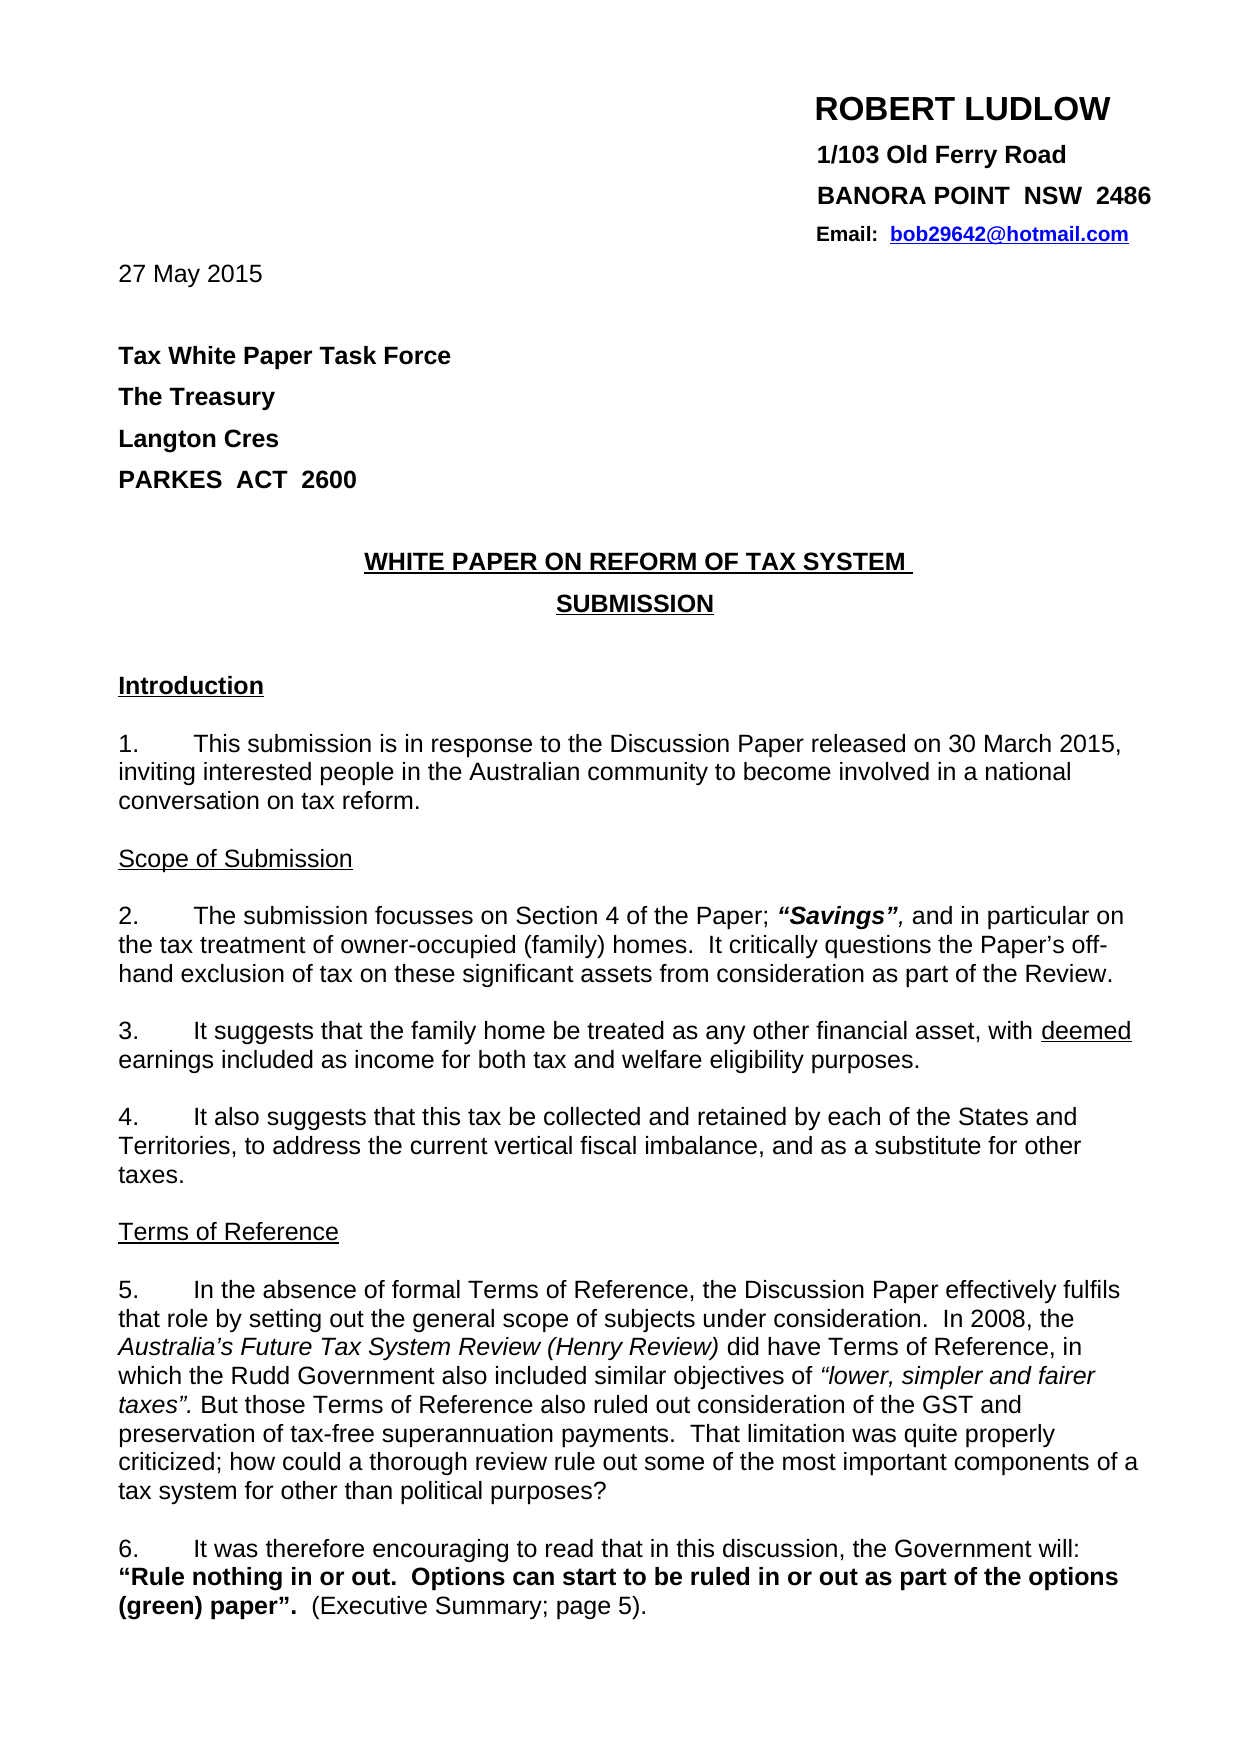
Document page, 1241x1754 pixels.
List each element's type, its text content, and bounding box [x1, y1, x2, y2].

text Introduction [118, 671, 1152, 700]
text The Treasury [118, 382, 1152, 411]
text Scope of Submission [118, 843, 1152, 872]
text 1. This submission is in response to the Discussion Paper released on 30 March 2015, inviting interested people in the Australian community to become involved in a national conversation on tax reform. [118, 728, 1152, 815]
text 2. The submission focusses on Section 4 of the Paper; “Savings”, and in particular on the tax treatment of owner-occupied (family) homes. It critically questions the Paper’s off-hand exclusion of tax on these significant assets from consideration as part of the Review. [118, 901, 1152, 987]
text 6. It was therefore encouraging to read that in this discussion, the Government will: “Rule nothing in or out. Options can start to be ruled in or out as part of the options (green) paper”. (Executive Summary; page 5). [118, 1533, 1152, 1620]
text 27 May 2015 [118, 258, 1152, 287]
text WHITE PAPER ON REFORM OF TAX SYSTEM [118, 547, 1152, 576]
text PARKES ACT 2600 [118, 465, 1152, 493]
text 5. In the absence of formal Terms of Reference, the Discussion Paper effectively fulfils that role by setting out the general scope of subjects under consideration. In 2008, the Australia’s Future Tax System Review (Henry Review) did have Terms of Reference, in which the Rudd Government also included similar objectives of “lower, simpler and fairer taxes”. But those Terms of Reference also ruled out consideration of the GST and preservation of tax-free superannuation payments. That limitation was quite properly criticized; how could a thorough review rule out some of the most important components of a tax system for other than political purposes? [118, 1275, 1152, 1505]
text Tax White Paper Task Force [118, 341, 1152, 370]
text Email: bob29642@hotmail.com [118, 222, 1152, 246]
text 4. It also suggests that this tax be collected and retained by each of the States and Territories, to address the current vertical fiscal imbalance, and as a substitute for other taxes. [118, 1102, 1152, 1188]
text ROBERT LUDLOW [118, 89, 1152, 127]
text 3. It suggests that the family home be treated as any other financial asset, with deemed earnings included as income for both tax and welfare eligibility purposes. [118, 1016, 1152, 1073]
text SUBMISSION [118, 588, 1152, 617]
text BANORA POINT NSW 2486 [118, 181, 1152, 209]
text 1/103 Old Ferry Road [118, 139, 1152, 168]
text Langton Cres [118, 423, 1152, 452]
text Terms of Reference [118, 1217, 1152, 1246]
